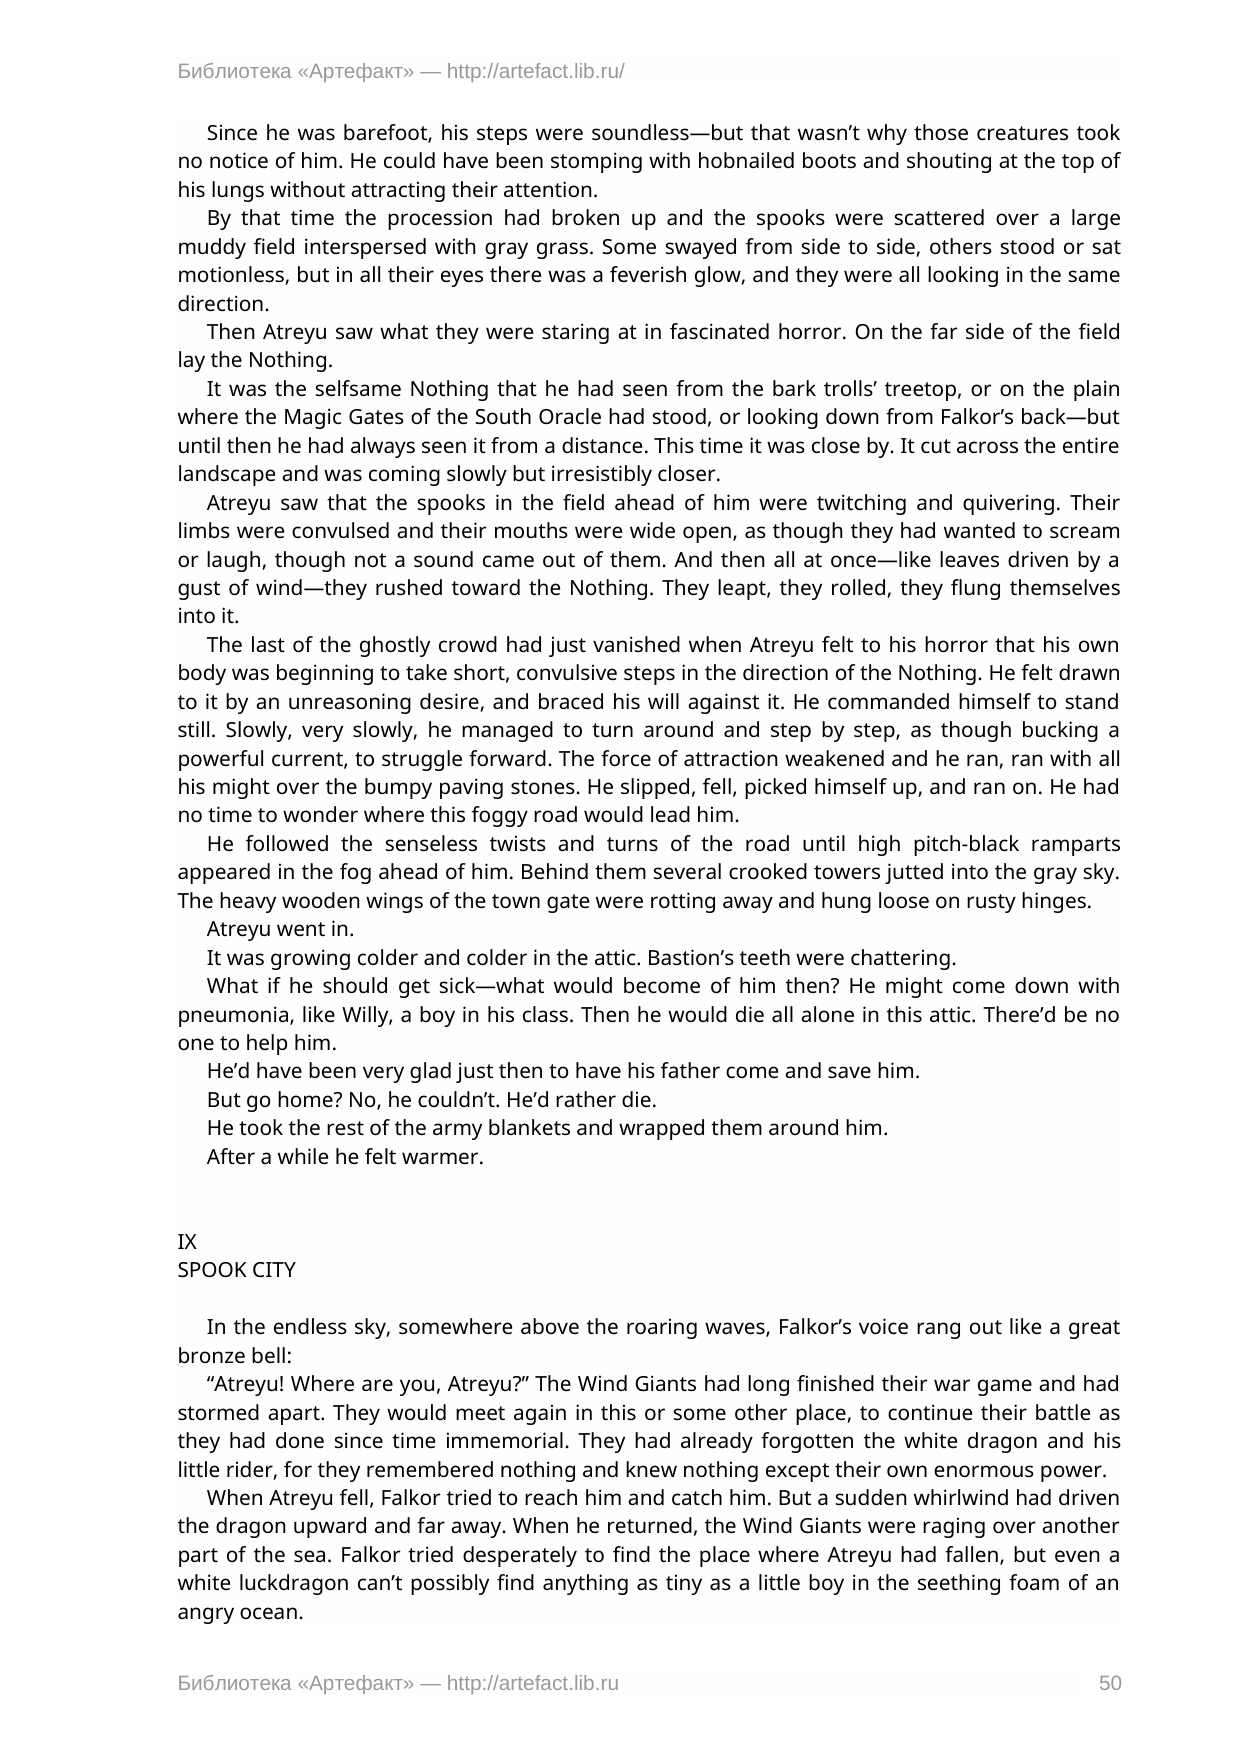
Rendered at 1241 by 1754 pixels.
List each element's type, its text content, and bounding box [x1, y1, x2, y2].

text He followed the senseless twists and turns of the road until high pitch-black ramparts appeared in the fog ahead of him. Behind them several crooked towers jutted into the gray sky. The heavy wooden wings of the town gate were rotting away and hung loose on rusty hinges. [177, 829, 1122, 914]
text It was the selfsame Nothing that he had seen from the bark trolls’ treetop, or on the plain where the Magic Gates of the South Oracle had stood, or looking down from Falkor’s back—but until then he had always seen it from a distance. This time it was close by. It cut across the entire landscape and was coming slowly but irresistibly closer. [177, 374, 1122, 488]
text Atreyu went in. [177, 914, 1122, 943]
text In the endless sky, somewhere above the roaring waves, Falkor’s voice rang out like a great bronze bell: [177, 1312, 1122, 1369]
text After a while he felt warmer. [177, 1142, 1122, 1170]
text But go home? No, he couldn’t. He’d rather die. [177, 1085, 1122, 1113]
text The last of the ghostly crowd had just vanished when Atreyu felt to his horror that his own body was beginning to take short, convulsive steps in the direction of the Nothing. He felt drawn to it by an unreasoning desire, and braced his will against it. He commanded himself to stand still. Slowly, very slowly, he managed to turn around and step by step, as though bucking a powerful current, to struggle forward. The force of attraction weakened and he ran, ran with all his might over the bumpy paving stones. He slipped, fell, picked himself up, and ran on. He had no time to wonder where this foggy road would lead him. [177, 630, 1122, 829]
text He took the rest of the army blankets and wrapped them around him. [177, 1113, 1122, 1142]
text By that time the procession had broken up and the spooks were scattered over a large muddy field interspersed with gray grass. Some swayed from side to side, others stood or sat motionless, but in all their eyes there was a feverish glow, and they were all looking in the same direction. [177, 203, 1122, 317]
text It was growing colder and colder in the attic. Bastion’s teeth were chattering. [177, 943, 1122, 971]
text Atreyu saw that the spooks in the field ahead of him were twitching and quivering. Their limbs were convulsed and their mouths were wide open, as though they had wanted to scream or laugh, though not a sound came out of them. And then all at once—like leaves driven by a gust of wind—they rushed toward the Nothing. They leapt, they rolled, they flung themselves into it. [177, 488, 1122, 630]
text “Atreyu! Where are you, Atreyu?” The Wind Giants had long finished their war game and had stormed apart. They would meet again in this or some other place, to continue their battle as they had done since time immemorial. They had already forgotten the white dragon and his little rider, for they remembered nothing and knew nothing except their own enormous power. [177, 1369, 1122, 1483]
text Since he was barefoot, his steps were soundless—but that wasn’t why those creatures took no notice of him. He could have been stomping with hobnailed boots and shouting at the top of his lungs without attracting their attention. [177, 118, 1122, 203]
text SPOOK CITY [177, 1256, 1122, 1284]
text What if he should get sick—what would become of him then? He might come down with pneumonia, like Willy, a boy in his class. Then he would die all alone in this attic. There’d be no one to help him. [177, 971, 1122, 1057]
text When Atreyu fell, Falkor tried to reach him and catch him. But a sudden whirlwind had driven the dragon upward and far away. When he returned, the Wind Giants were raging over another part of the sea. Falkor tried desperately to find the place where Atreyu had fallen, but even a white luckdragon can’t possibly find anything as tiny as a little boy in the seething foam of an angry ocean. [177, 1483, 1122, 1625]
text Then Atreyu saw what they were staring at in fascinated horror. On the far side of the field lay the Nothing. [177, 317, 1122, 374]
text IX [177, 1227, 1122, 1256]
text He’d have been very glad just then to have his father come and save him. [177, 1057, 1122, 1085]
